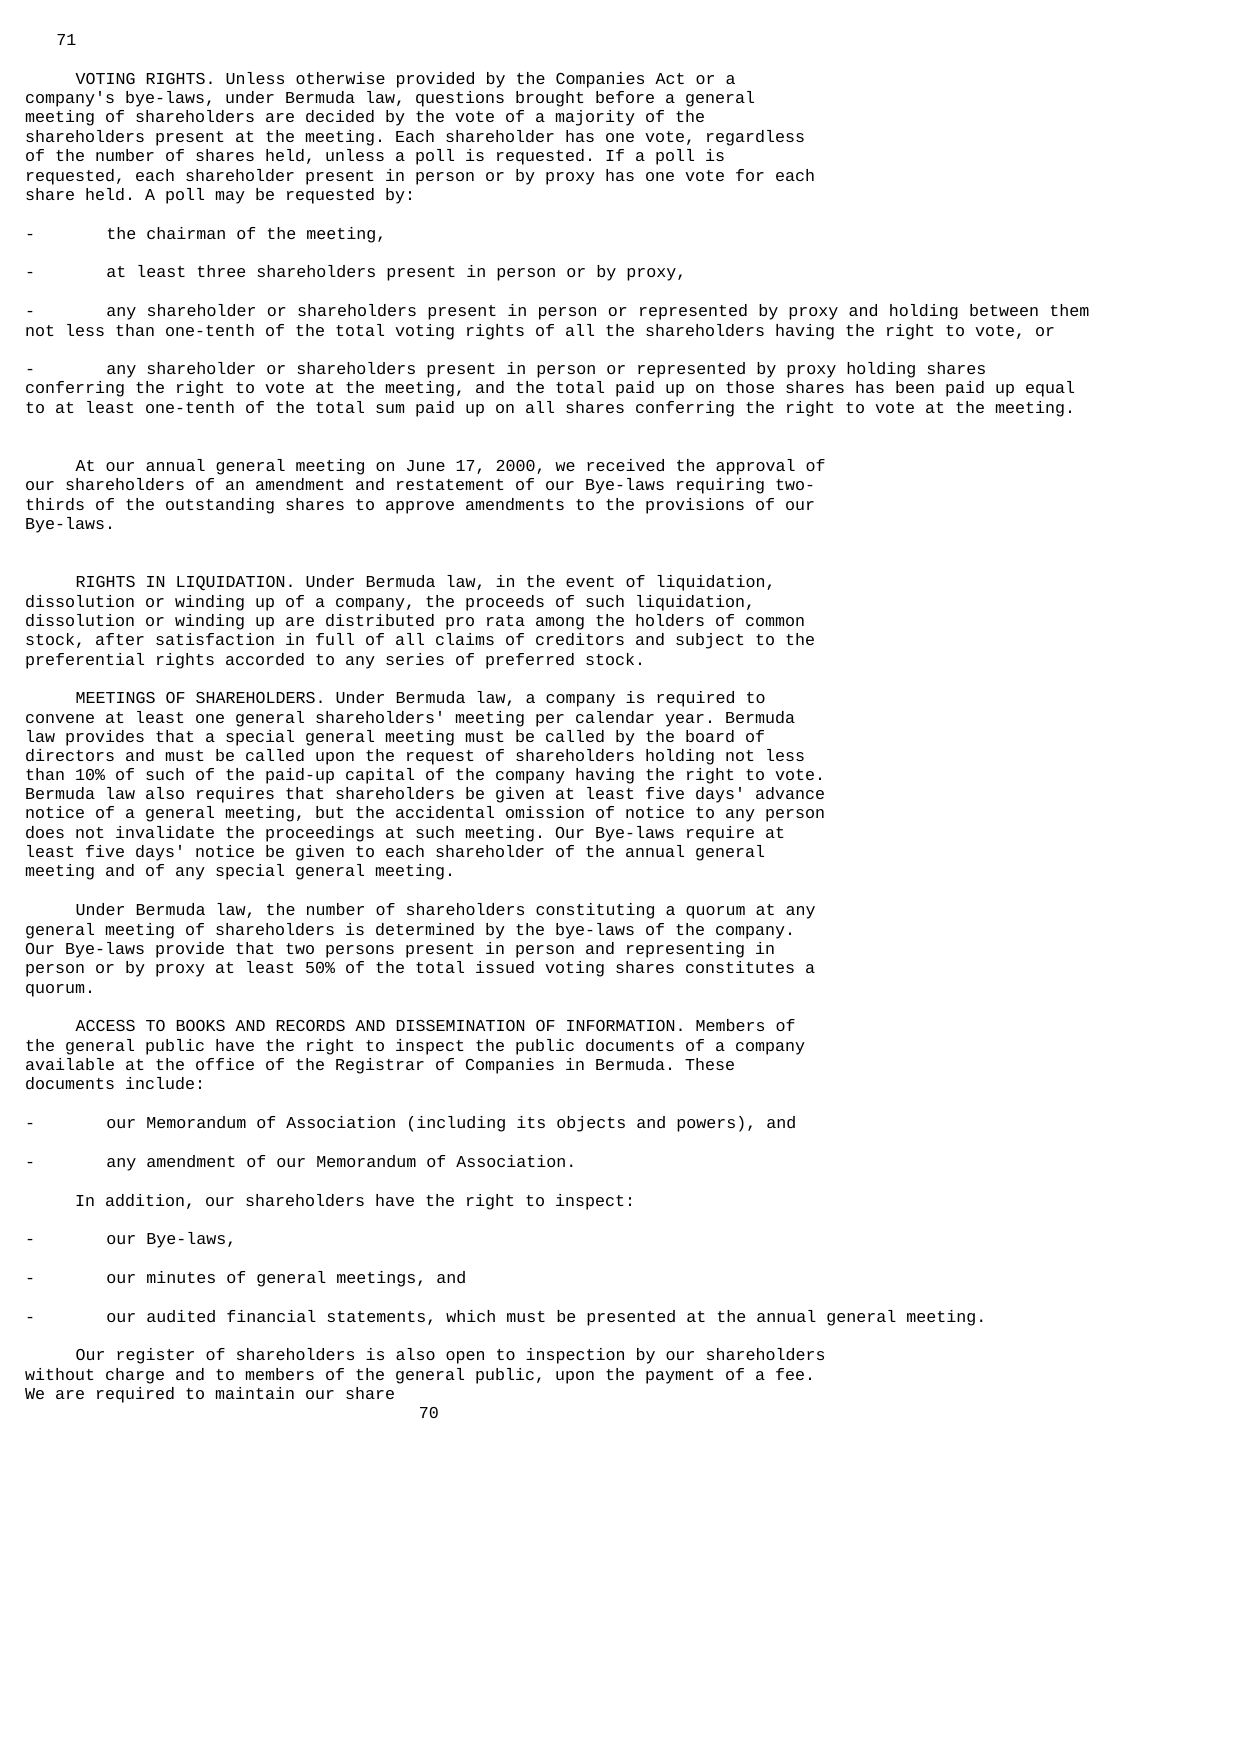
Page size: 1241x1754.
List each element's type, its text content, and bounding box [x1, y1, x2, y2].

text Our register of shareholders is also open to inspection by our shareholders without charge and to members of the general public, upon the payment of a fee. We are required to maintain our share [25, 1347, 834, 1404]
text At our annual general meeting on June 17, 2000, we received the approval of our shareholders of an amendment and restatement of our Bye-laws requiring two-thirds of the outstanding shares to approve amendments to the provisions of our Bye-laws. [25, 458, 834, 534]
text ACCESS TO BOOKS AND RECORDS AND DISSEMINATION OF INFORMATION. Members of the general public have the right to inspect the public documents of a company available at the office of the Registrar of Companies in Bermuda. These documents include: [25, 1018, 813, 1095]
list any amendment of our Memorandum of Association. [25, 1153, 1090, 1172]
list our Memorandum of Association (including its objects and powers), and [25, 1115, 1090, 1133]
list our audited financial statements, which must be presented at the annual general meeting. [25, 1308, 1090, 1327]
text 71 [56, 32, 1090, 50]
list the chairman of the meeting, [25, 225, 1090, 244]
text RIGHTS IN LIQUIDATION. Under Bermuda law, in the event of liquidation, dissolution or winding up of a company, the proceeds of such liquidation, dissolution or winding up are distributed pro rata among the holders of common stock, after satisfaction in full of all claims of creditors and subject to the preferential rights accorded to any series of preferred stock. [25, 574, 824, 670]
text In addition, our shareholders have the right to inspect: [75, 1192, 1090, 1211]
text Under Bermuda law, the number of shareholders constituting a quorum at any general meeting of shareholders is determined by the bye-laws of the company. Our Bye-laws provide that two persons present in person and representing in person or by proxy at least 50% of the total issued voting shares constitutes a quorum. [25, 902, 824, 998]
list any shareholder or shareholders present in person or represented by proxy and holding between them not less than one-tenth of the total voting rights of all the shareholders having the right to vote, or [25, 303, 1090, 341]
list our minutes of general meetings, and [25, 1270, 1090, 1288]
text 70 [419, 1405, 1090, 1423]
text VOTING RIGHTS. Unless otherwise provided by the Companies Act or a company's bye-laws, under Bermuda law, questions brought before a general meeting of shareholders are decided by the vote of a majority of the shareholders present at the meeting. Each shareholder has one vote, regardless of the number of shares held, unless a poll is requested. If a poll is requested, each shareholder present in person or by proxy has one vote for each share held. A poll may be requested by: [25, 70, 824, 205]
list at least three shareholders present in person or by proxy, [25, 264, 1090, 283]
list our Bye-laws, [25, 1231, 1090, 1250]
text MEETINGS OF SHAREHOLDERS. Under Bermuda law, a company is required to convene at least one general shareholders' meeting per calendar year. Bermuda law provides that a special general meeting must be called by the board of directors and must be called upon the request of shareholders holding not less than 10% of such of the paid-up capital of the company having the right to vote. Bermuda law also requires that shareholders be given at least five days' advance notice of a general meeting, but the accidental omission of notice to any person does not invalidate the proceedings at such meeting. Our Bye-laws require at least five days' notice be given to each shareholder of the annual general meeting and of any special general meeting. [25, 690, 834, 881]
list any shareholder or shareholders present in person or represented by proxy holding shares conferring the right to vote at the meeting, and the total paid up on those shares has been paid up equal to at least one-tenth of the total sum paid up on all shares conferring the right to vote at the meeting. [25, 361, 1090, 418]
